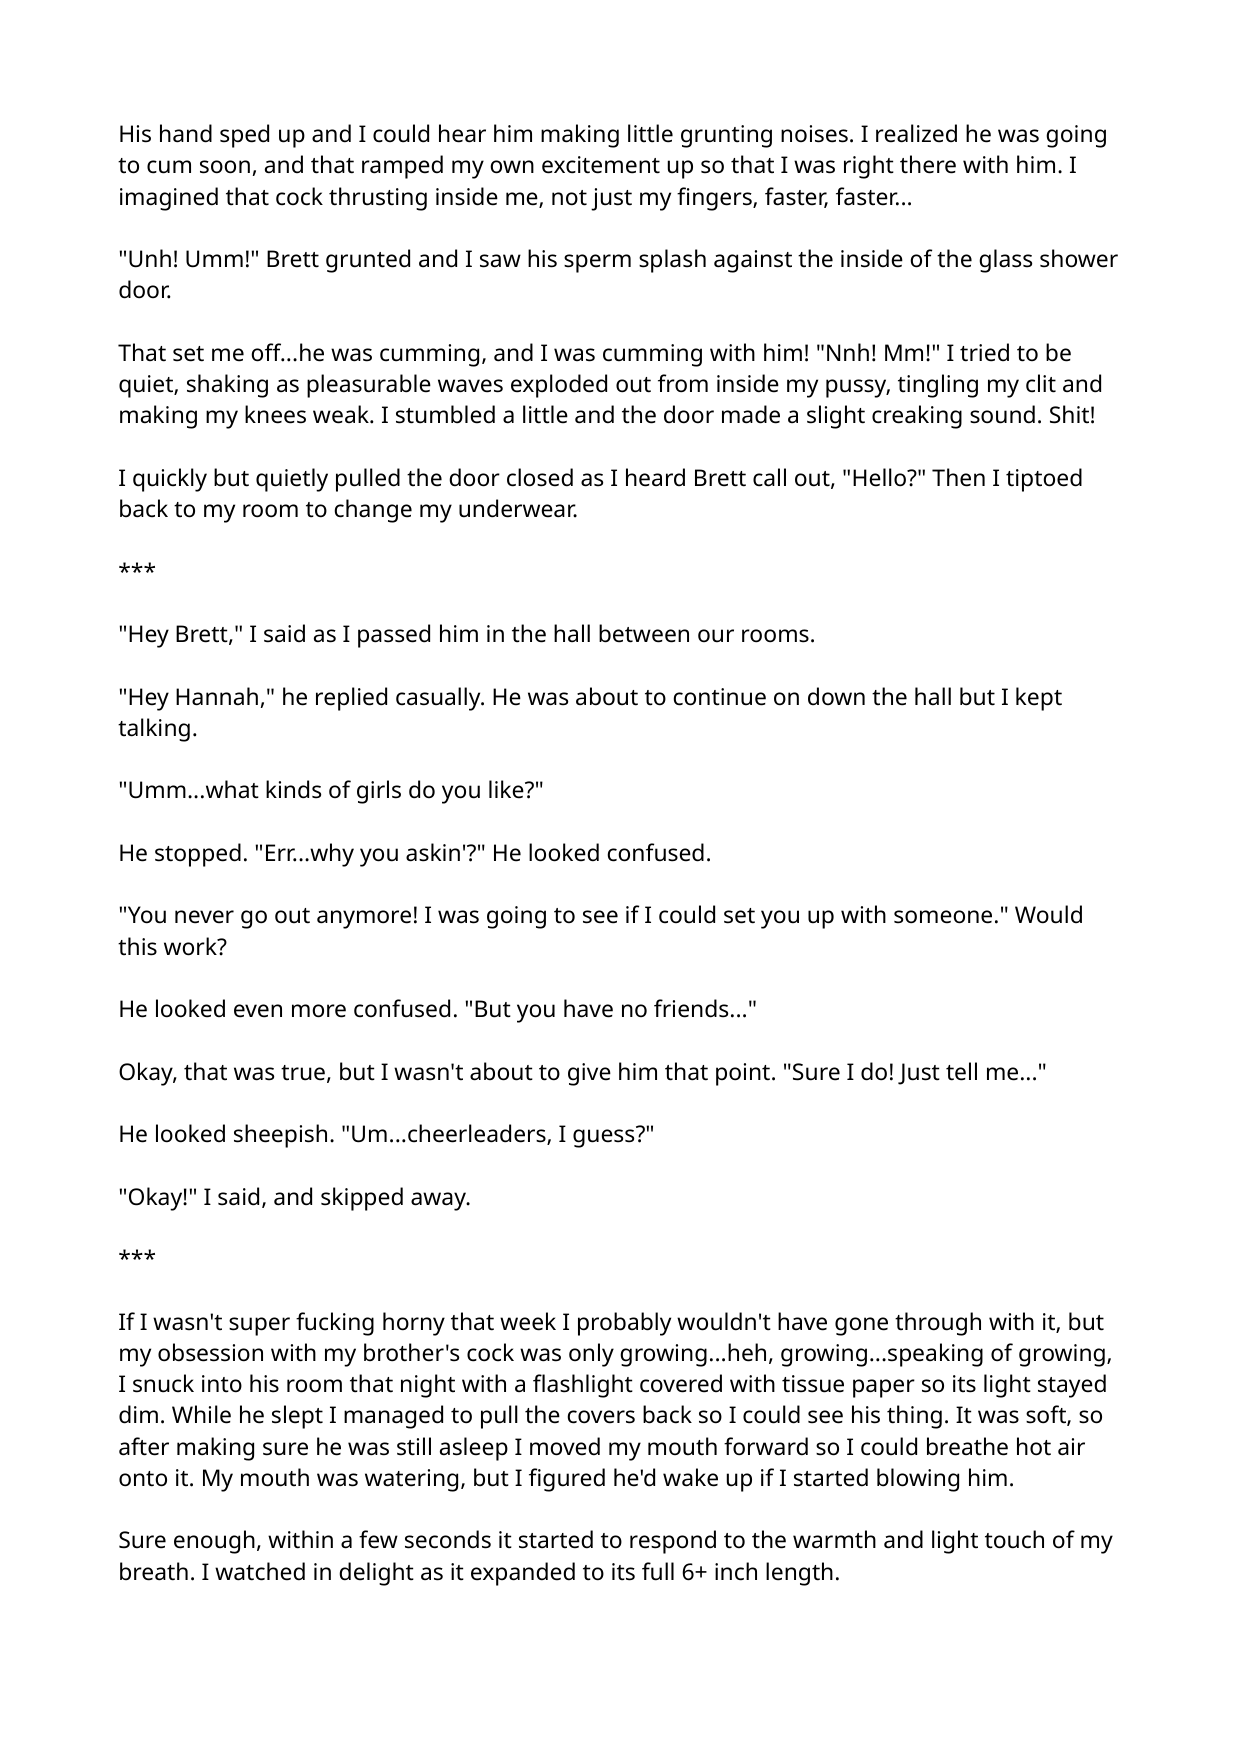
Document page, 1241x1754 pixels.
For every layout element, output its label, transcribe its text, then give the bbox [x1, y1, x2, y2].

text "Umm...what kinds of girls do you like?" [118, 774, 1122, 806]
text "Unh! Umm!" Brett grunted and I saw his sperm splash against the inside of the glass shower door. [118, 243, 1122, 306]
text "Hey Brett," I said as I passed him in the hall between our rooms. [118, 618, 1122, 649]
text "Hey Hannah," he replied casually. He was about to continue on down the hall but I kept talking. [118, 681, 1122, 743]
text He looked sheepish. "Um...cheerleaders, I guess?" [118, 1118, 1122, 1149]
text He stopped. "Err...why you askin'?" He looked confused. [118, 837, 1122, 868]
text If I wasn't super fucking horny that week I probably wouldn't have gone through with it, but my obsession with my brother's cock was only growing...heh, growing...speaking of growing, I snuck into his room that night with a flashlight covered with tissue paper so its light stayed dim. While he slept I managed to pull the covers back so I could see his thing. It was soft, so after making sure he was still asleep I moved my mouth forward so I could breathe hot air onto it. My mouth was watering, but I figured he'd wake up if I started blowing him. [118, 1306, 1122, 1493]
text Sure enough, within a few seconds it started to respond to the warmth and light touch of my breath. I watched in delight as it expanded to its full 6+ inch length. [118, 1524, 1122, 1587]
text His hand sped up and I could hear him making little grunting noises. I realized he was going to cum soon, and that ramped my own excitement up so that I was right there with him. I imagined that cock thrusting inside me, not just my fingers, faster, faster... [118, 118, 1122, 212]
text *** [118, 556, 1122, 587]
text He looked even more confused. "But you have no friends..." [118, 993, 1122, 1024]
text That set me off...he was cumming, and I was cumming with him! "Nnh! Mm!" I tried to be quiet, shaking as pleasurable waves exploded out from inside my pussy, tingling my clit and making my knees weak. I stumbled a little and the door made a slight creaking sound. Shit! [118, 337, 1122, 431]
text "Okay!" I said, and skipped away. [118, 1181, 1122, 1212]
text I quickly but quietly pulled the door closed as I heard Brett call out, "Hello?" Then I tiptoed back to my room to change my underwear. [118, 462, 1122, 524]
text *** [118, 1243, 1122, 1274]
text "You never go out anymore! I was going to see if I could set you up with someone." Would this work? [118, 899, 1122, 962]
text Okay, that was true, but I wasn't about to give him that point. "Sure I do! Just tell me..." [118, 1056, 1122, 1087]
